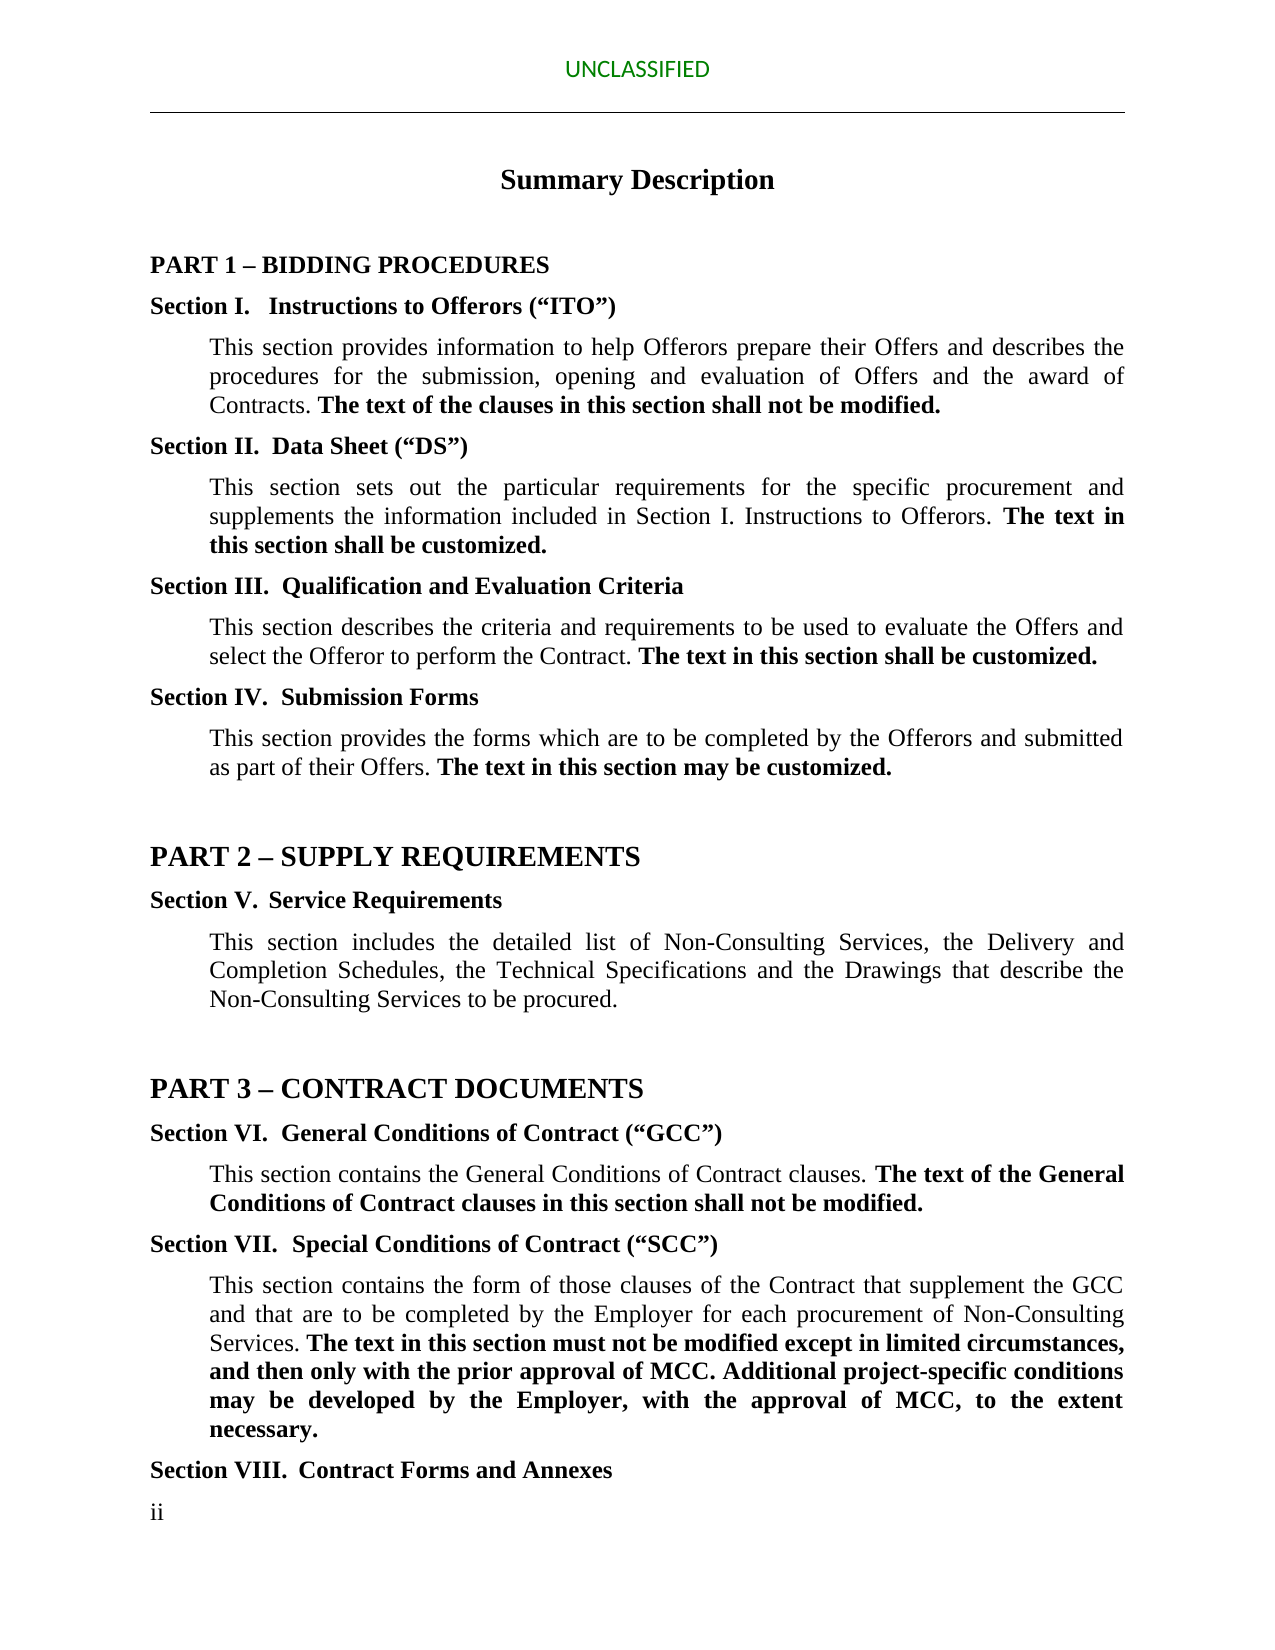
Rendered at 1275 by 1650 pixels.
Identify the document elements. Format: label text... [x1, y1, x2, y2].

text This section contains the form of those clauses of the Contract that supplement the GCC and that are to be completed by the Employer for each procurement of Non-Consulting Services. The text in this section must not be modified except in limited circumstances, and then only with the prior approval of MCC. Additional project-specific conditions may be developed by the Employer, with the approval of MCC, to the extent necessary. [209, 1270, 1125, 1443]
text Section III. Qualification and Evaluation Criteria [150, 571, 1125, 600]
text PART 3 – CONTRACT DOCUMENTS [150, 1072, 1125, 1105]
text This section includes the detailed list of Non-Consulting Services, the Delivery and Completion Schedules, the Technical Specifications and the Drawings that describe the Non-Consulting Services to be procured. [209, 927, 1125, 1013]
text Section VI. General Conditions of Contract (“GCC”) [150, 1118, 1125, 1146]
text Section I. Instructions to Offerors (“ITO”) [150, 291, 1125, 320]
text Section VIII. Contract Forms and Annexes [150, 1455, 1125, 1484]
text PART 2 – SUPPLY REQUIREMENTS [150, 839, 1125, 873]
text This section describes the criteria and requirements to be used to evaluate the Offers and select the Offeror to perform the Contract. The text in this section shall be customized. [209, 612, 1125, 670]
text Summary Description [150, 162, 1125, 196]
text Section IV. Submission Forms [150, 682, 1125, 711]
text Section VII. Special Conditions of Contract (“SCC”) [150, 1229, 1125, 1258]
text PART 1 – BIDDING PROCEDURES [150, 250, 1125, 278]
text Section V. Service Requirements [150, 886, 1125, 914]
text This section sets out the particular requirements for the specific procurement and supplements the information included in Section I. Instructions to Offerors. The text in this section shall be customized. [209, 472, 1125, 558]
text This section contains the General Conditions of Contract clauses. The text of the General Conditions of Contract clauses in this section shall not be modified. [209, 1159, 1125, 1216]
text This section provides information to help Offerors prepare their Offers and describes the procedures for the submission, opening and evaluation of Offers and the award of Contracts. The text of the clauses in this section shall not be modified. [209, 332, 1125, 418]
text Section II. Data Sheet (“DS”) [150, 431, 1125, 460]
text This section provides the forms which are to be completed by the Offerors and submitted as part of their Offers. The text in this section may be customized. [209, 723, 1125, 781]
